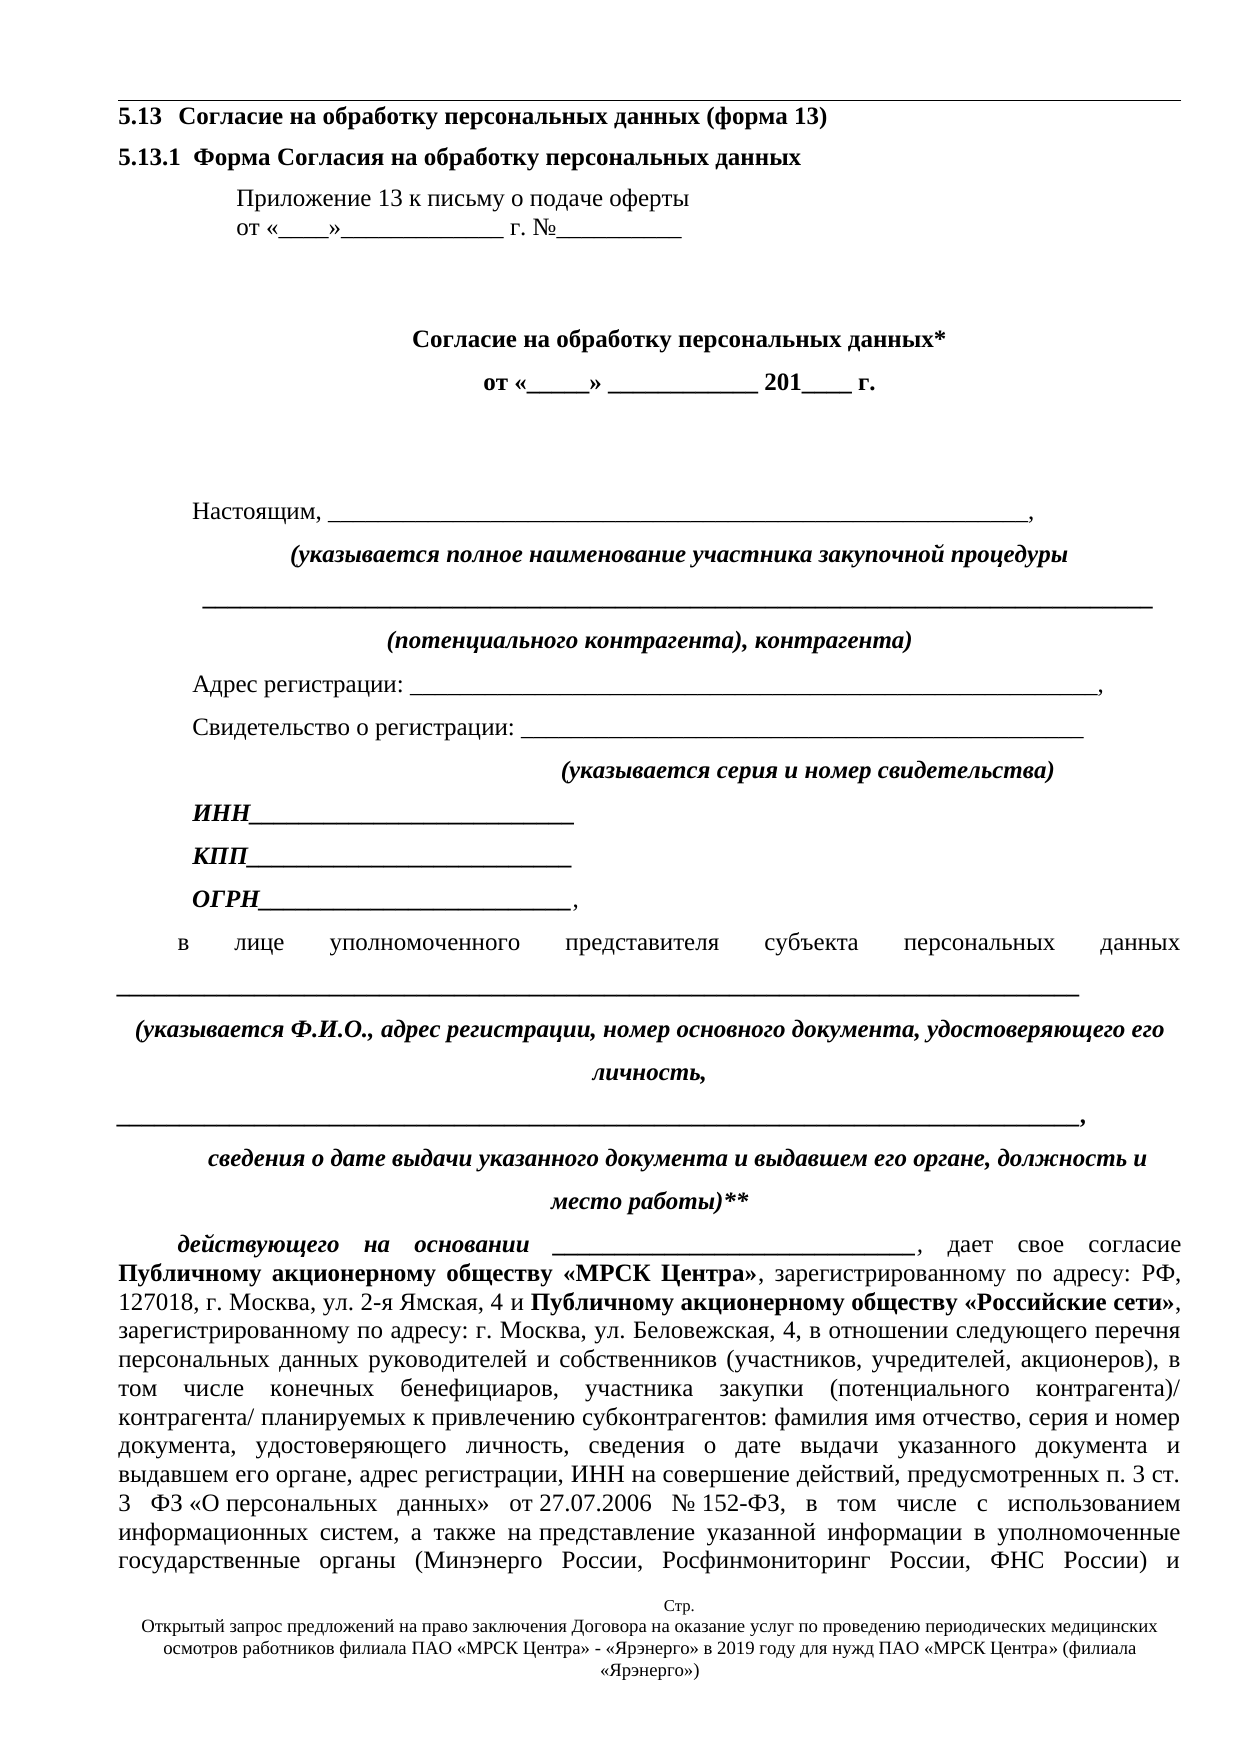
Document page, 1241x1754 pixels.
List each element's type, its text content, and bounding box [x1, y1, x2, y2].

text Согласие на обработку персональных данных* [118, 324, 1181, 352]
text сведения о дате выдачи указанного документа и выдавшем его органе, должность и место работы)** [118, 1143, 1181, 1215]
text КПП__________________________ [118, 841, 1181, 870]
text ____________________________________________________________________________ (потенциального контрагента), контрагента) [118, 582, 1181, 654]
text Адрес регистрации: _______________________________________________________, [118, 669, 1181, 697]
text Свидетельство о регистрации: _____________________________________________ [192, 712, 1181, 741]
subtitle Форма Согласия на обработку персональных данных [118, 142, 1181, 171]
text от «_____» ____________ 201____ г. [118, 367, 1181, 396]
text ИНН__________________________ [192, 798, 1181, 827]
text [118, 1229, 1181, 1574]
text ОГРН_________________________, [118, 884, 1181, 913]
text в лице уполномоченного представителя субъекта персональных данных _____________________________________________________________________________ [118, 927, 1181, 999]
subtitle Согласие на обработку персональных данных (форма 13) [118, 101, 1181, 130]
text (указывается полное наименование участника закупочной процедуры [118, 539, 1181, 568]
text (указывается серия и номер свидетельства) [561, 755, 1181, 784]
text Настоящим, ________________________________________________________, [118, 496, 1181, 525]
text Приложение 13 к письму о подаче оферты от «____»_____________ г. №__________ [236, 183, 1181, 241]
text (указывается Ф.И.О., адрес регистрации, номер основного документа, удостоверяющего его личность, [118, 1014, 1181, 1086]
text _____________________________________________________________________________, [118, 1100, 1181, 1129]
